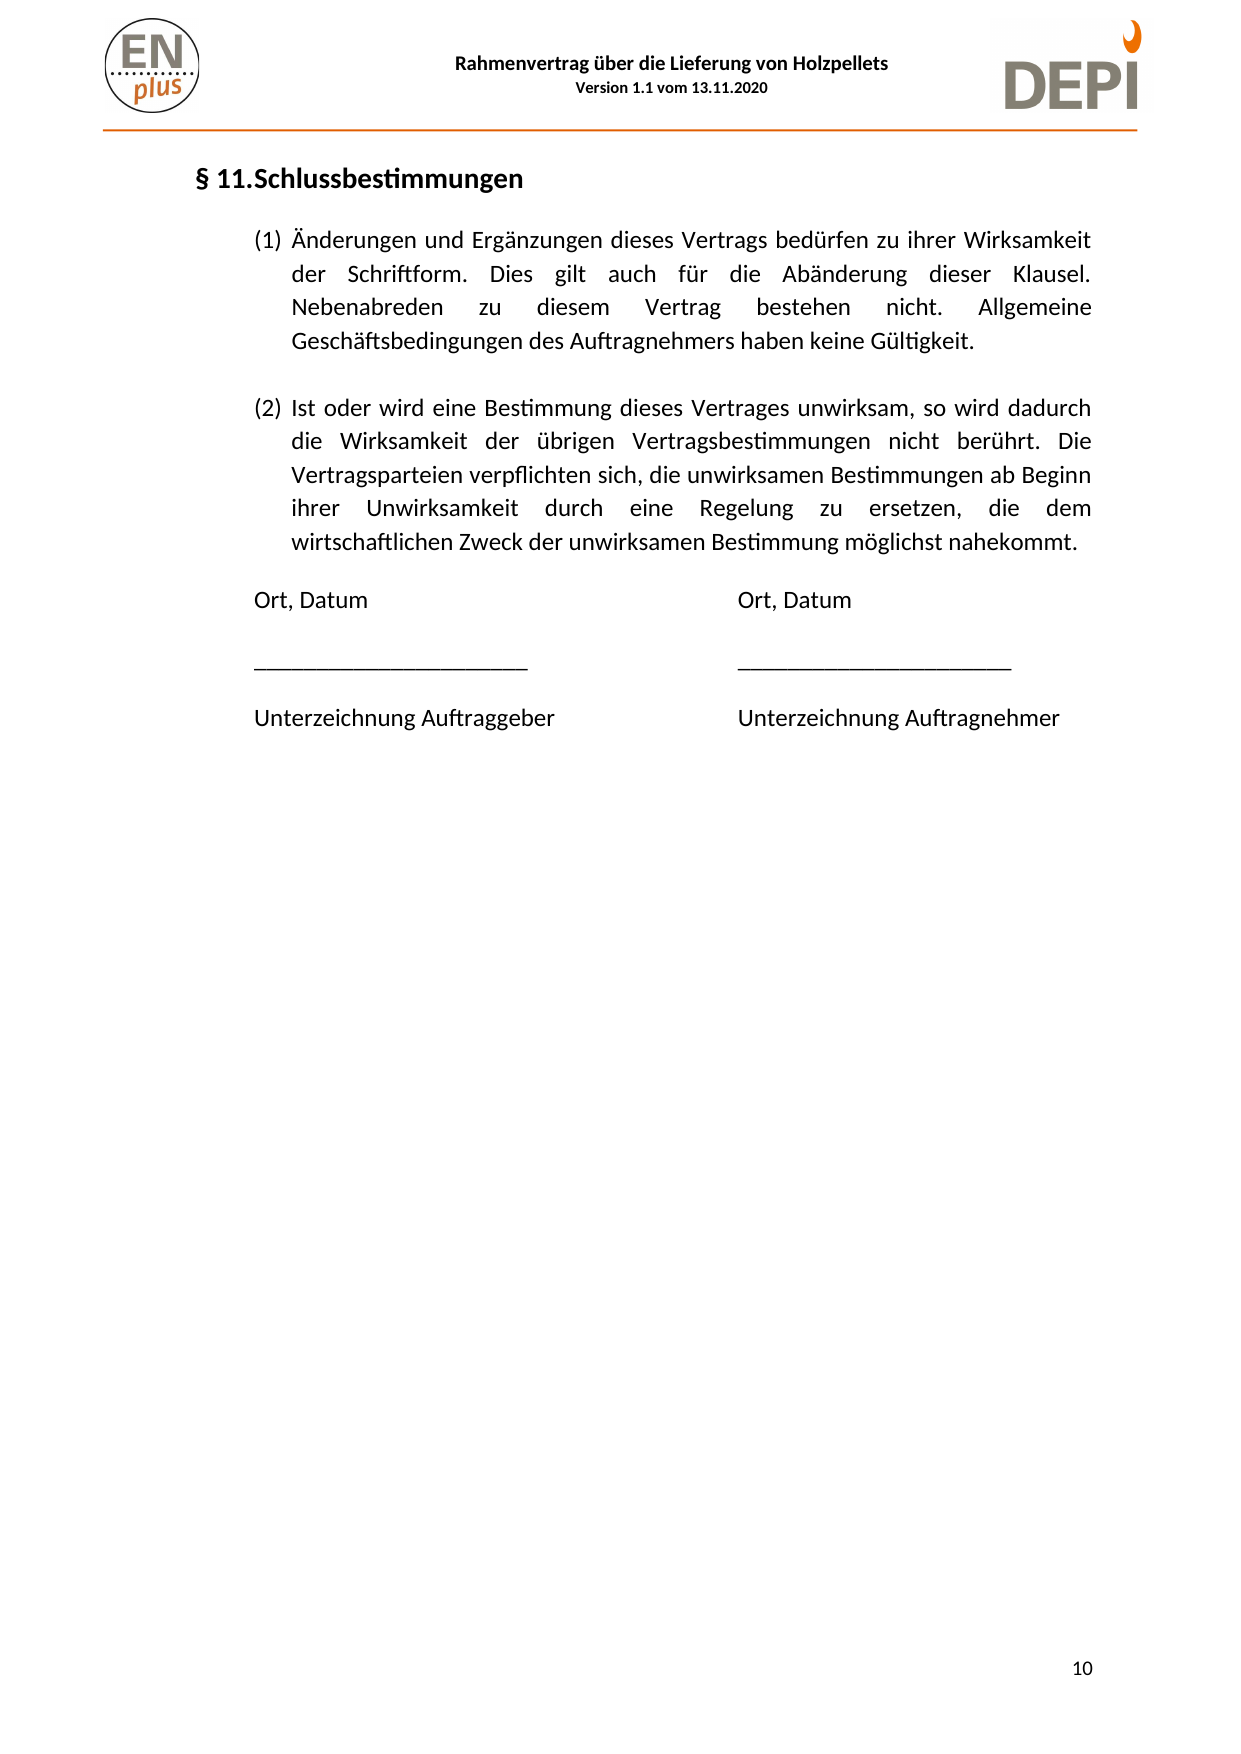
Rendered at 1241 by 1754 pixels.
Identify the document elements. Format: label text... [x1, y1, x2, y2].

list Änderungen und Ergänzungen dieses Vertrags bedürfen zu ihrer Wirksamkeit der Schriftform. Dies gilt auch für die Abänderung dieser Klausel. Nebenabreden zu diesem Vertrag bestehen nicht. Allgemeine Geschäftsbedingungen des Auftragnehmers haben keine Gültigkeit. [254, 224, 1093, 355]
text Ort, Datum Ort, Datum [254, 585, 1093, 615]
subtitle Schlussbestimmungen [195, 160, 1093, 196]
picture [104, 18, 200, 113]
list Ist oder wird eine Bestimmung dieses Vertrages unwirksam, so wird dadurch die Wirksamkeit der übrigen Vertragsbestimmungen nicht berührt. Die Vertragsparteien verpflichten sich, die unwirksamen Bestimmungen ab Beginn ihrer Unwirksamkeit durch eine Regelung zu ersetzen, die dem wirtschaftlichen Zweck der unwirksamen Bestimmung möglichst nahekommt. [254, 392, 1093, 557]
picture [989, 18, 1155, 113]
text Unterzeichnung Auftraggeber Unterzeichnung Auftragnehmer [254, 702, 1093, 732]
text ______________________ ______________________ [254, 643, 1093, 674]
